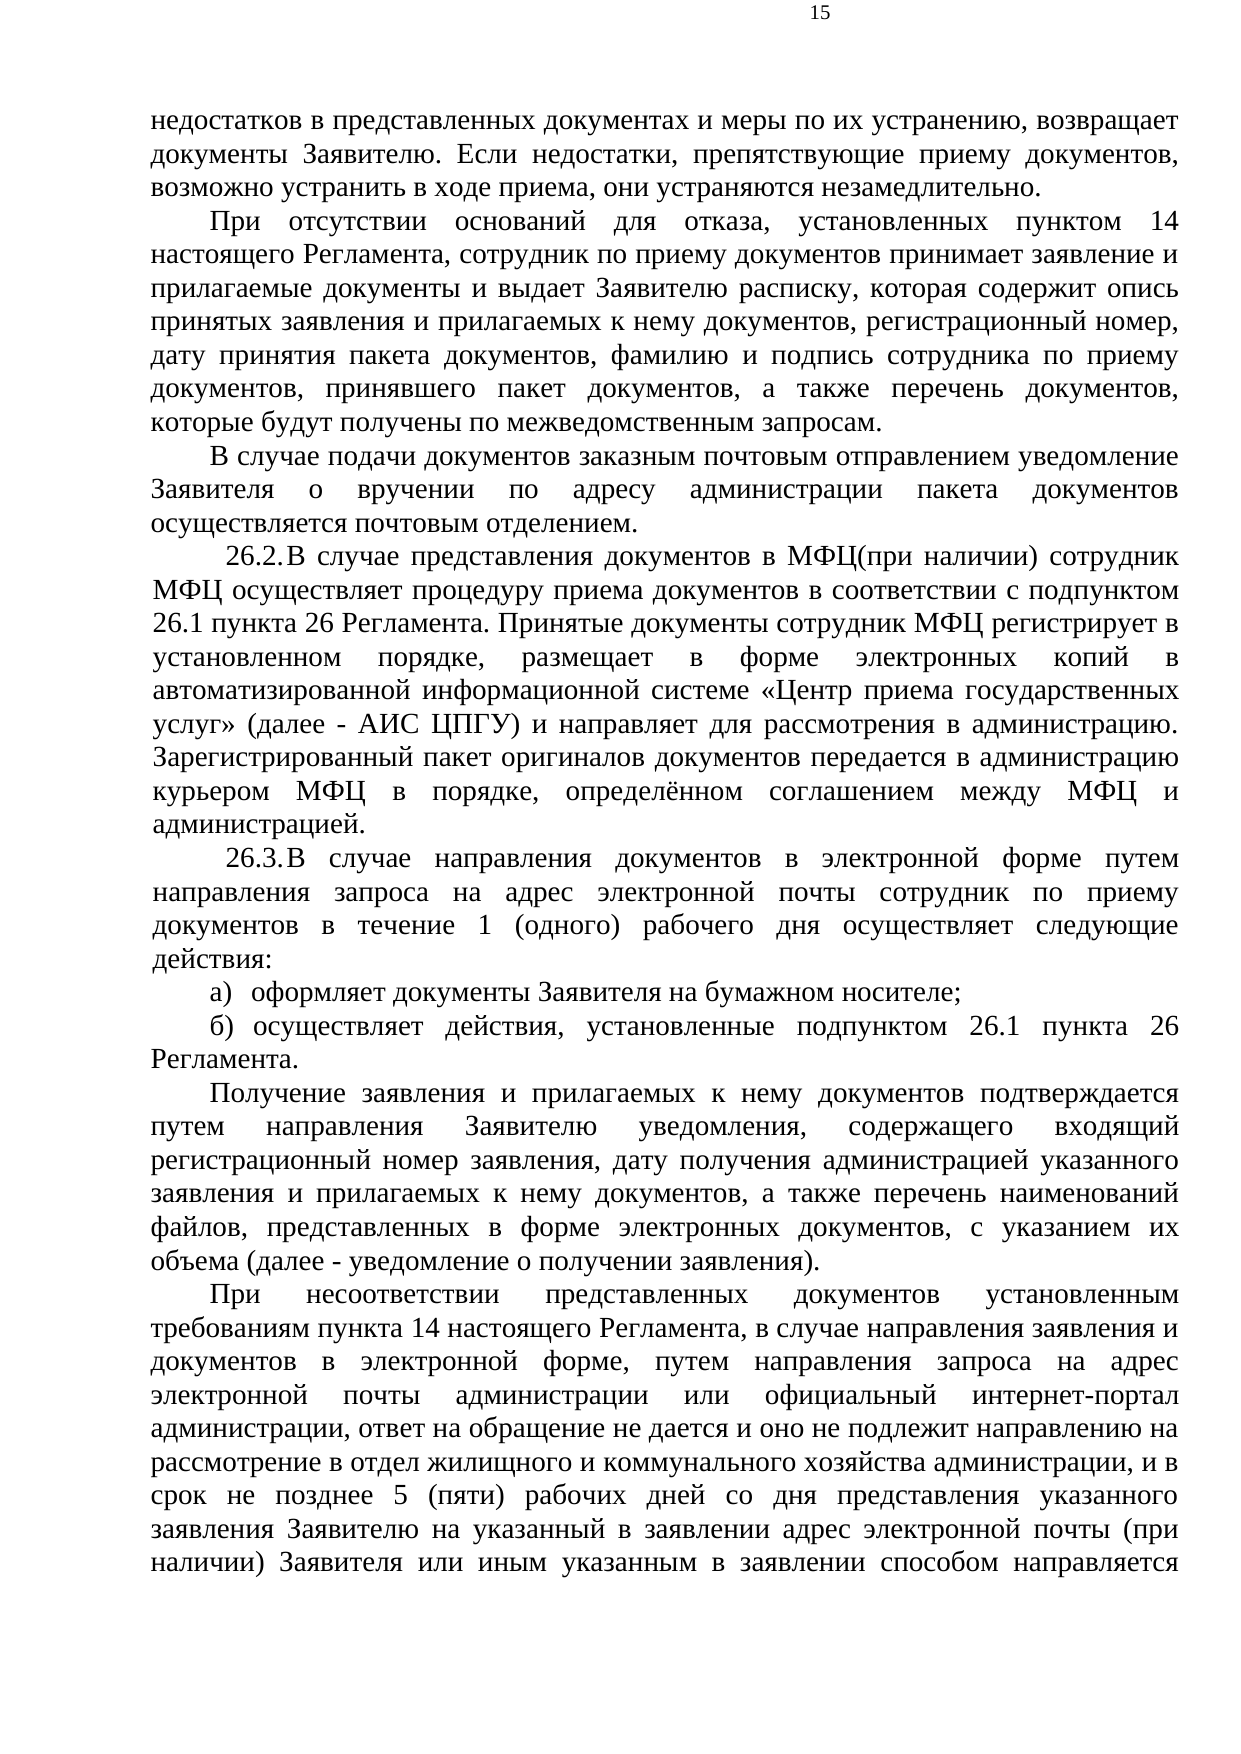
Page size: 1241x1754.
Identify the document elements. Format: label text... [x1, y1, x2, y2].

text а) оформляет документы Заявителя на бумажном носителе; [150, 974, 1180, 1008]
text В случае подачи документов заказным почтовым отправлением уведомление Заявителя о вручении по адресу администрации пакета документов осуществляется почтовым отделением. [150, 438, 1180, 538]
text При отсутствии оснований для отказа, установленных пунктом 14 настоящего Регламента, сотрудник по приему документов принимает заявление и прилагаемые документы и выдает Заявителю расписку, которая содержит опись принятых заявления и прилагаемых к нему документов, регистрационный номер, дату принятия пакета документов, фамилию и подпись сотрудника по приему документов, принявшего пакет документов, а также перечень документов, которые будут получены по межведомственным запросам. [150, 203, 1180, 438]
list В случае представления документов в МФЦ(при наличии) сотрудник МФЦ осуществляет процедуру приема документов в соответствии с подпунктом 26.1 пункта 26 Регламента. Принятые документы сотрудник МФЦ регистрирует в установленном порядке, размещает в форме электронных копий в автоматизированной информационной системе «Центр приема государственных услуг» (далее - АИС ЦПГУ) и направляет для рассмотрения в администрацию. Зарегистрированный пакет оригиналов документов передается в администрацию курьером МФЦ в порядке, определённом соглашением между МФЦ и администрацией. [152, 538, 1180, 840]
text Получение заявления и прилагаемых к нему документов подтверждается путем направления Заявителю уведомления, содержащего входящий регистрационный номер заявления, дату получения администрацией указанного заявления и прилагаемых к нему документов, а также перечень наименований файлов, представленных в форме электронных документов, с указанием их объема (далее - уведомление о получении заявления). [150, 1075, 1180, 1276]
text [150, 102, 1180, 203]
text б) осуществляет действия, установленные подпунктом 26.1 пункта 26 Регламента. [150, 1008, 1180, 1075]
list В случае направления документов в электронной форме путем направления запроса на адрес электронной почты сотрудник по приему документов в течение 1 (одного) рабочего дня осуществляет следующие действия: [152, 840, 1180, 974]
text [150, 1276, 1180, 1578]
